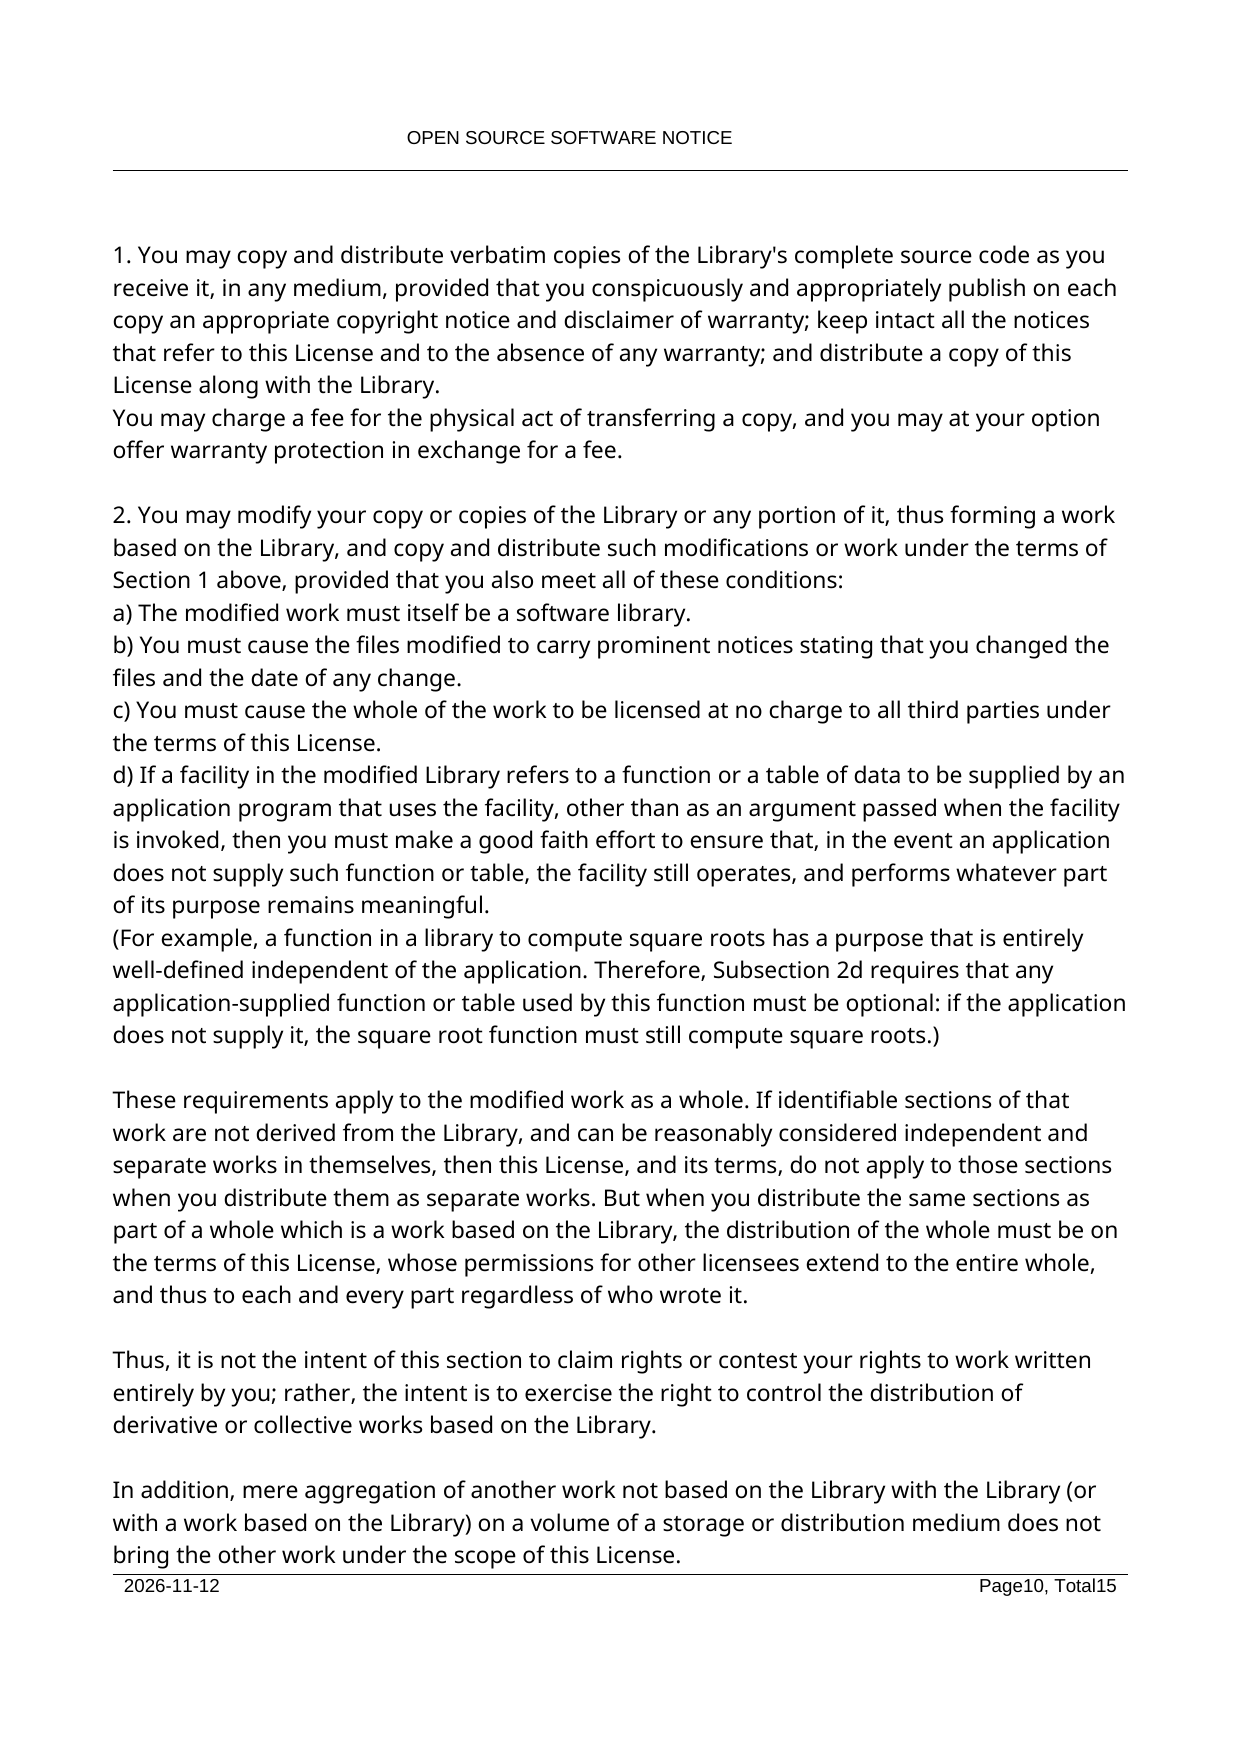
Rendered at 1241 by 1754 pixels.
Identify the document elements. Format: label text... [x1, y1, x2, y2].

text c) You must cause the whole of the work to be licensed at no charge to all third parties under the terms of this License. [112, 694, 1128, 759]
text 1. You may copy and distribute verbatim copies of the Library's complete source code as you receive it, in any medium, provided that you conspicuously and appropriately publish on each copy an appropriate copyright notice and disclaimer of warranty; keep intact all the notices that refer to this License and to the absence of any warranty; and distribute a copy of this License along with the Library. [112, 239, 1128, 401]
text b) You must cause the files modified to carry prominent notices stating that you changed the files and the date of any change. [112, 629, 1128, 694]
text These requirements apply to the modified work as a whole. If identifiable sections of that work are not derived from the Library, and can be reasonably considered independent and separate works in themselves, then this License, and its terms, do not apply to those sections when you distribute them as separate works. But when you distribute the same sections as part of a whole which is a work based on the Library, the distribution of the whole must be on the terms of this License, whose permissions for other licensees extend to the entire whole, and thus to each and every part regardless of who wrote it. [112, 1084, 1128, 1311]
text (For example, a function in a library to compute square roots has a purpose that is entirely well-defined independent of the application. Therefore, Subsection 2d requires that any application-supplied function or table used by this function must be optional: if the application does not supply it, the square root function must still compute square roots.) [112, 921, 1128, 1051]
text Thus, it is not the intent of this section to claim rights or contest your rights to work written entirely by you; rather, the intent is to exercise the right to control the distribution of derivative or collective works based on the Library. [112, 1344, 1128, 1441]
text a) The modified work must itself be a software library. [112, 596, 1128, 629]
text You may charge a fee for the physical act of transferring a copy, and you may at your option offer warranty protection in exchange for a fee. [112, 401, 1128, 466]
text d) If a facility in the modified Library refers to a function or a table of data to be supplied by an application program that uses the facility, other than as an argument passed when the facility is invoked, then you must make a good faith effort to ensure that, in the event an application does not supply such function or table, the facility still operates, and performs whatever part of its purpose remains meaningful. [112, 759, 1128, 921]
text 2. You may modify your copy or copies of the Library or any portion of it, thus forming a work based on the Library, and copy and distribute such modifications or work under the terms of Section 1 above, provided that you also meet all of these conditions: [112, 499, 1128, 596]
text In addition, mere aggregation of another work not based on the Library with the Library (or with a work based on the Library) on a volume of a storage or distribution medium does not bring the other work under the scope of this License. [112, 1474, 1128, 1571]
